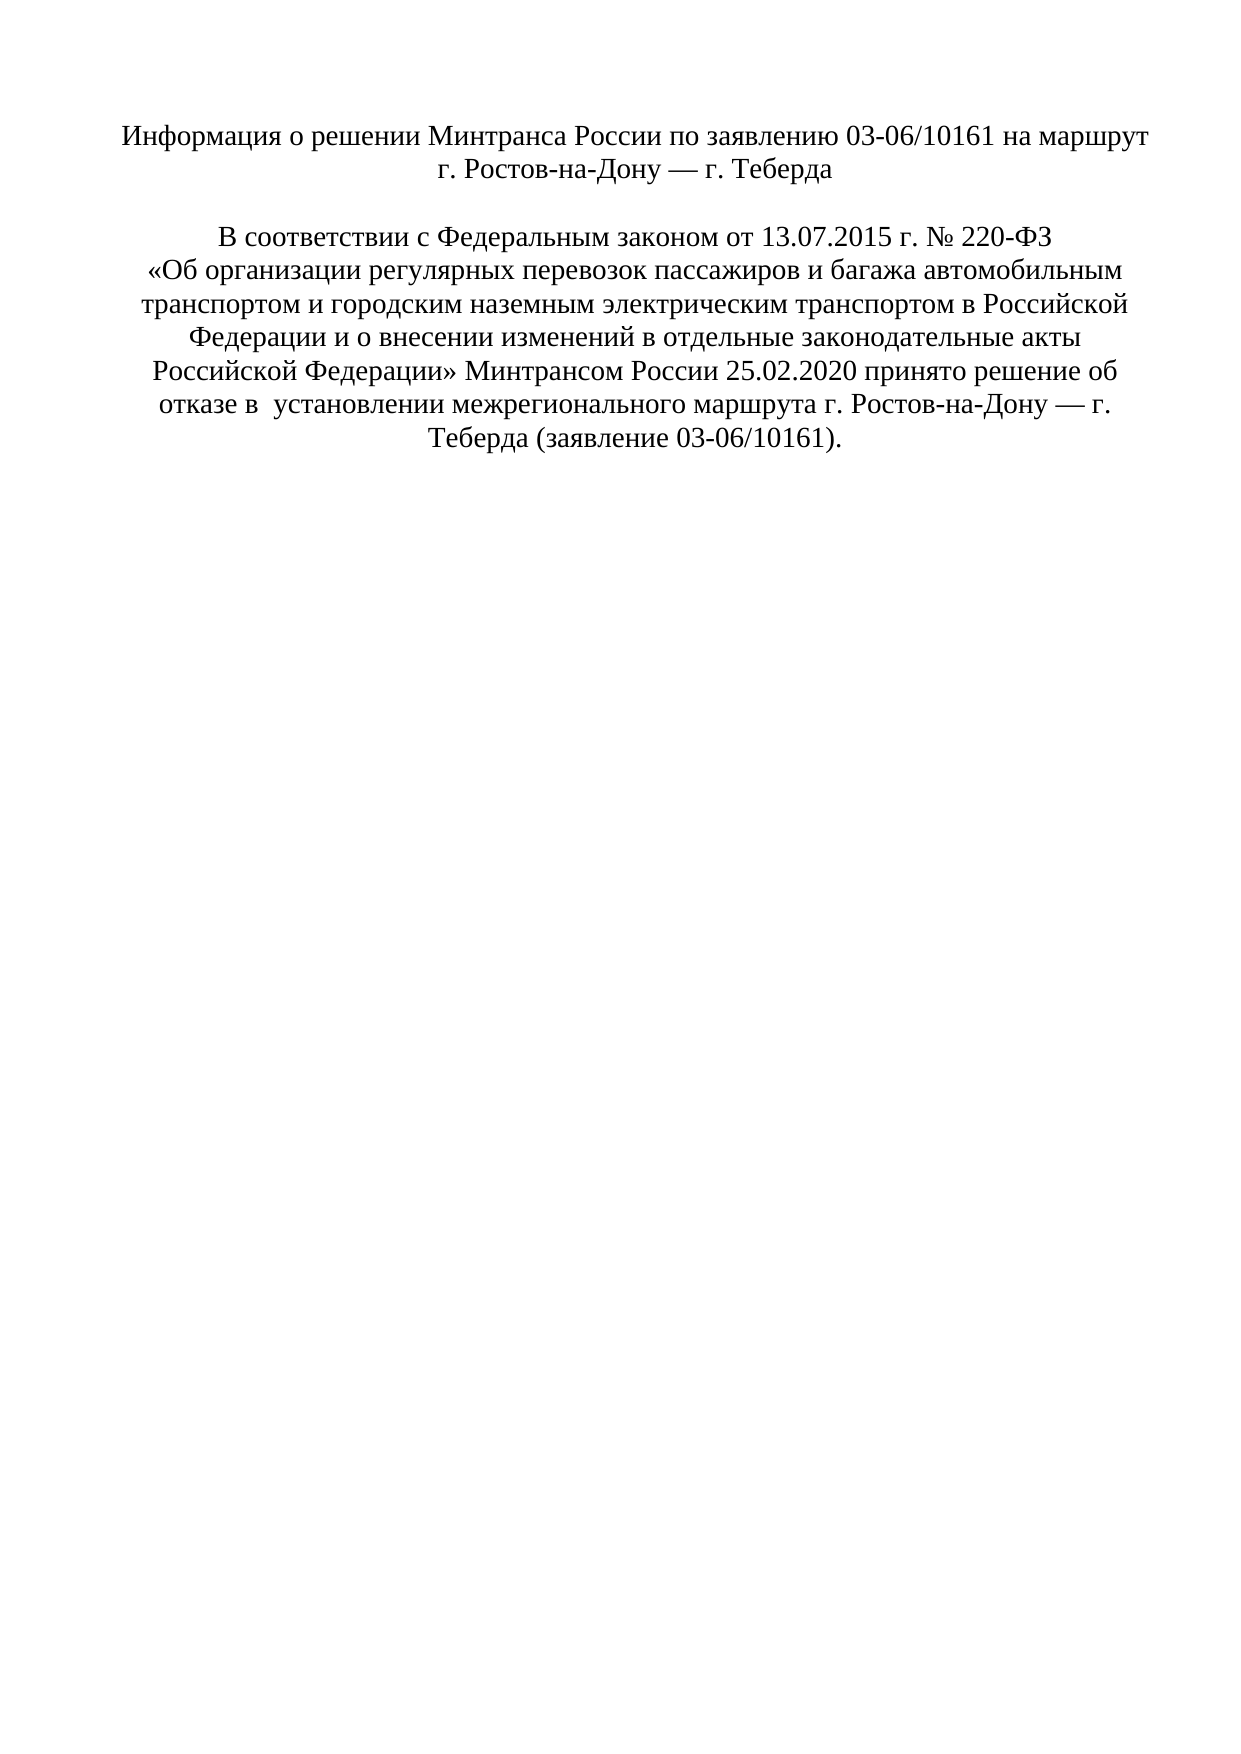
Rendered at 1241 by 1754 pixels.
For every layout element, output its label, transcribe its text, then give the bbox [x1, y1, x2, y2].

text В соответствии с Федеральным законом от 13.07.2015 г. № 220-ФЗ «Об организации регулярных перевозок пассажиров и багажа автомобильным транспортом и городским наземным электрическим транспортом в Российской Федерации и о внесении изменений в отдельные законодательные акты Российской Федерации» Минтрансом России 25.02.2020 принято решение об отказе в установлении межрегионального маршрута г. Ростов-на-Дону — г. Теберда (заявление 03-06/10161). [118, 219, 1152, 453]
text Информация о решении Минтранса России по заявлению 03-06/10161 на маршрут г. Ростов-на-Дону — г. Теберда [118, 118, 1152, 185]
